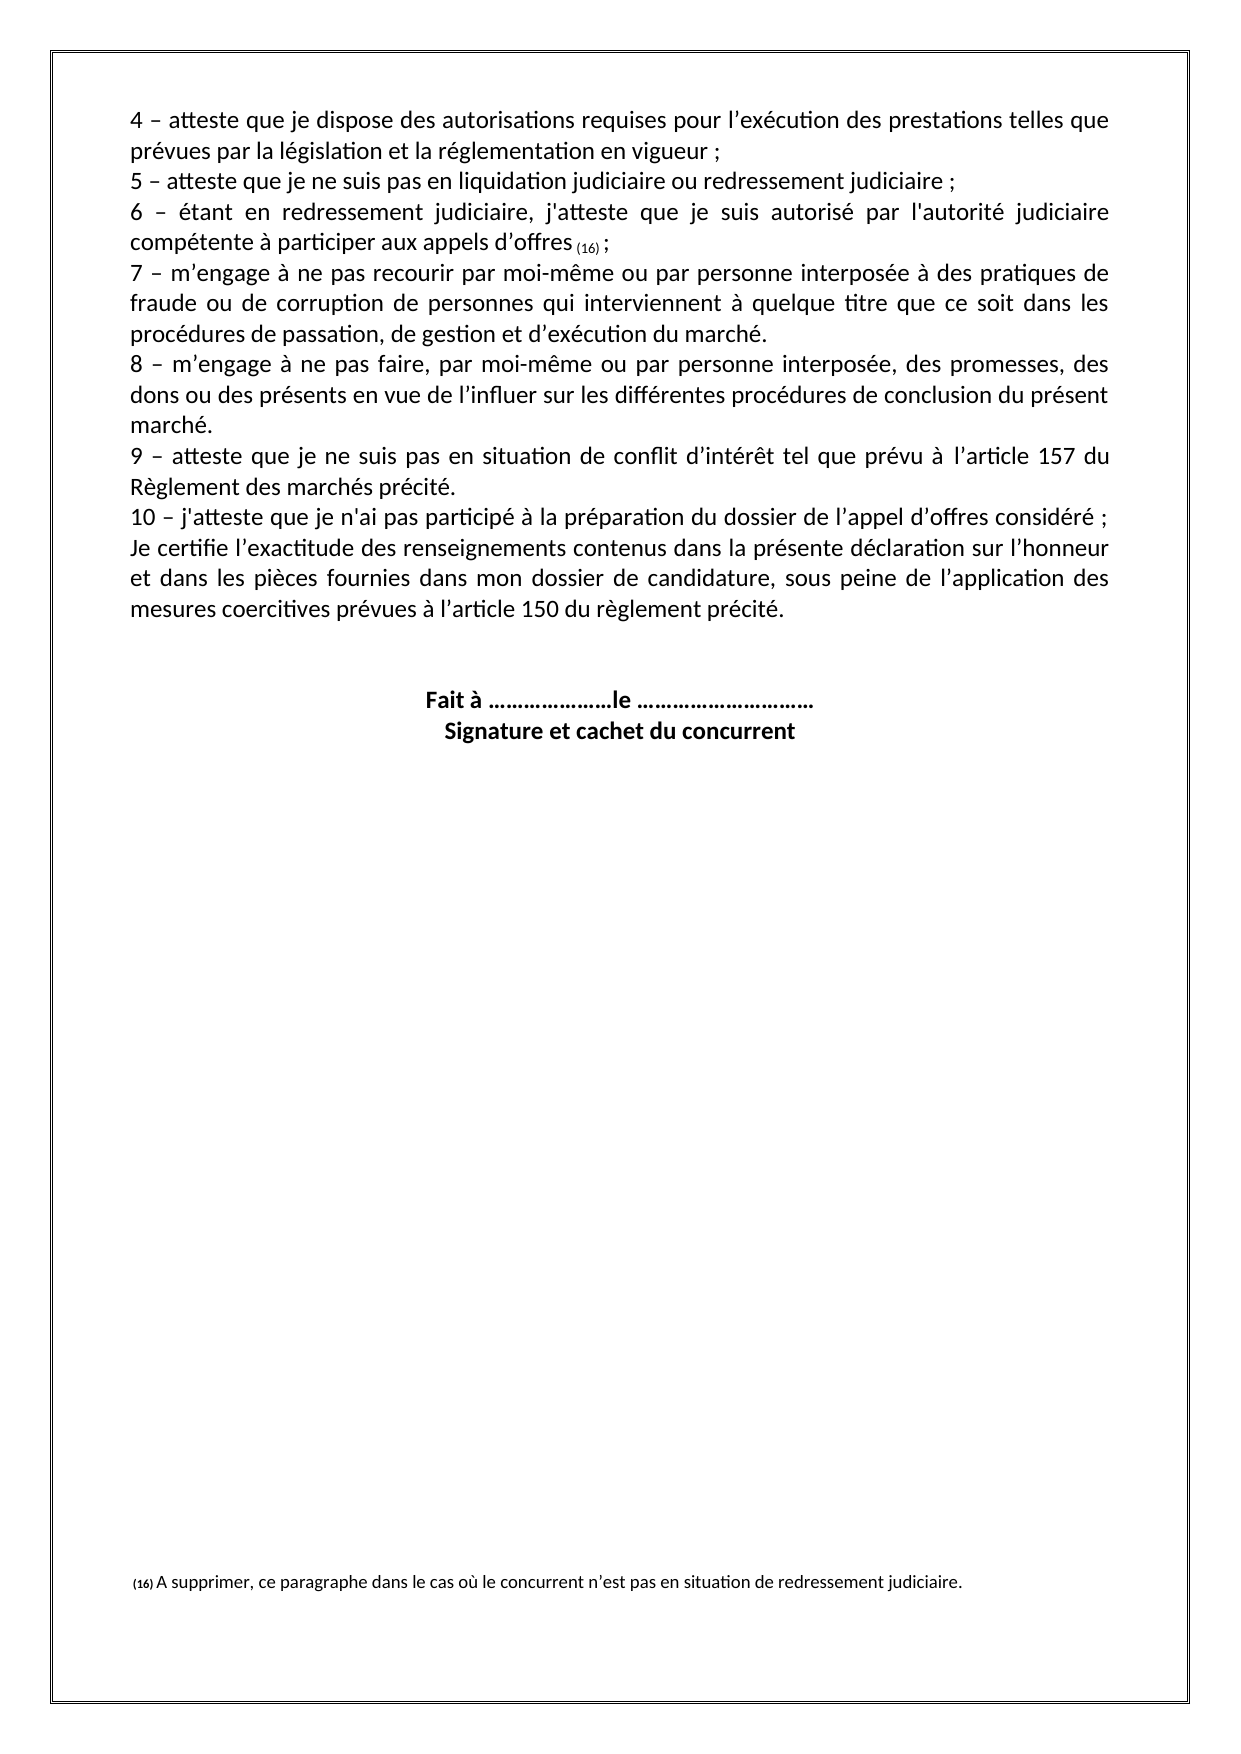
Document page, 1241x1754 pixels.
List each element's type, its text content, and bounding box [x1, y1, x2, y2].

text 9 – atteste que je ne suis pas en situation de conflit d’intérêt tel que prévu à l’article 157 du Règlement des marchés précité. [130, 440, 1110, 501]
text 4 – atteste que je dispose des autorisations requises pour l’exécution des prestations telles que prévues par la législation et la réglementation en vigueur ; [130, 104, 1110, 165]
text 7 – m’engage à ne pas recourir par moi-même ou par personne interposée à des pratiques de fraude ou de corruption de personnes qui interviennent à quelque titre que ce soit dans les procédures de passation, de gestion et d’exécution du marché. [130, 257, 1110, 348]
text Fait à …………………le ………………………… [130, 684, 1110, 715]
text 8 – m’engage à ne pas faire, par moi-même ou par personne interposée, des promesses, des dons ou des présents en vue de l’influer sur les différentes procédures de conclusion du présent marché. [130, 348, 1110, 440]
text 6 – étant en redressement judiciaire, j'atteste que je suis autorisé par l'autorité judiciaire compétente à participer aux appels d’offres (16) ; [130, 196, 1110, 257]
text (16) A supprimer, ce paragraphe dans le cas où le concurrent n’est pas en situation de redressement judiciaire. [130, 1570, 1110, 1593]
text 5 – atteste que je ne suis pas en liquidation judiciaire ou redressement judiciaire ; [130, 165, 1110, 196]
text 10 – j'atteste que je n'ai pas participé à la préparation du dossier de l’appel d’offres considéré ; Je certifie l’exactitude des renseignements contenus dans la présente déclaration sur l’honneur et dans les pièces fournies dans mon dossier de candidature, sous peine de l’application des mesures coercitives prévues à l’article 150 du règlement précité. [130, 501, 1110, 623]
text Signature et cachet du concurrent [130, 715, 1110, 745]
